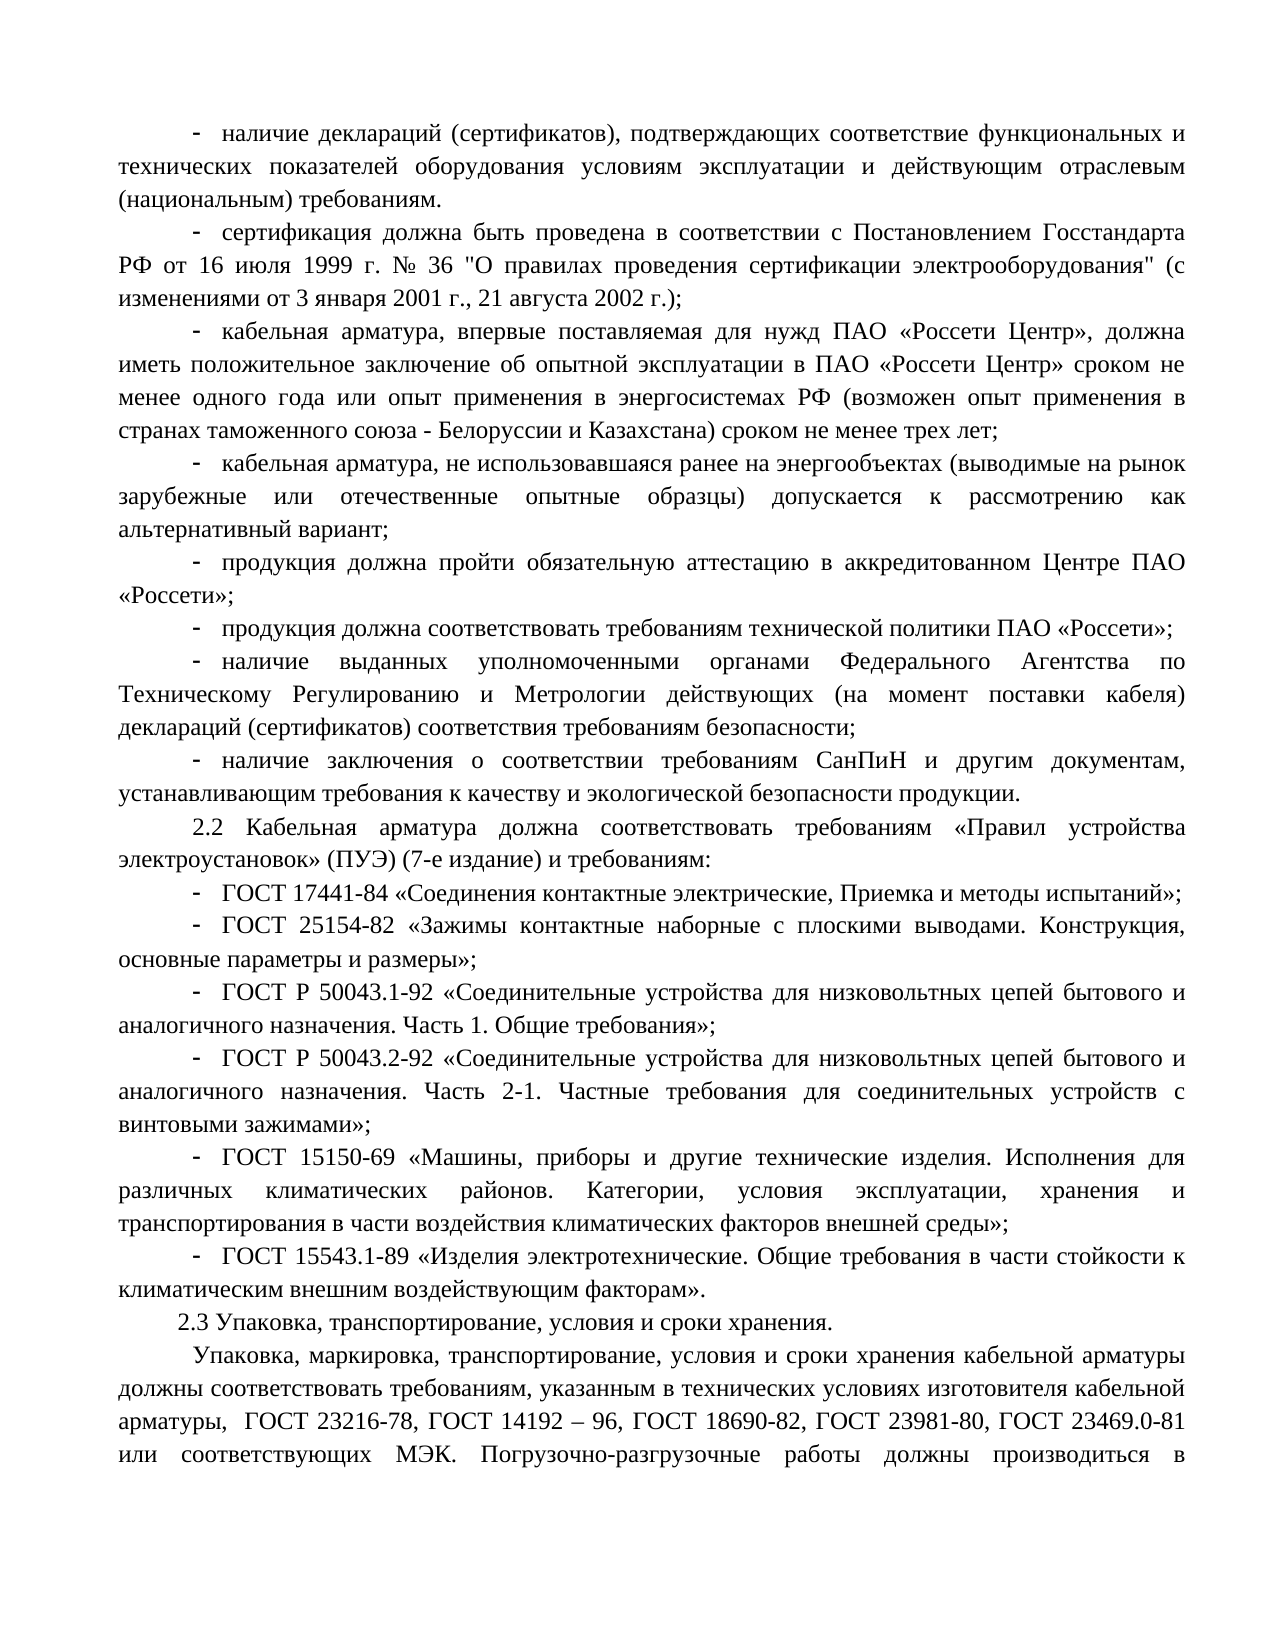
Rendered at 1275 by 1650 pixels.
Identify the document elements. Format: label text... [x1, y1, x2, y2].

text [118, 1340, 1186, 1468]
list сертификация должна быть проведена в соответствии с Постановлением Госстандарта РФ от 16 июля 1999 г. № 36 "О правилах проведения сертификации электрооборудования" (с изменениями от 3 января 2001 г., 21 августа 2002 г.); [118, 217, 1186, 312]
list наличие деклараций (сертификатов), подтверждающих соответствие функциональных и технических показателей оборудования условиям эксплуатации и действующим отраслевым (национальным) требованиям. [118, 118, 1186, 213]
list ГОСТ 25154-82 «Зажимы контактные наборные с плоскими выводами. Конструкция, основные параметры и размеры»; [118, 911, 1186, 972]
list ГОСТ Р 50043.1-92 «Соединительные устройства для низковольтных цепей бытового и аналогичного назначения. Часть 1. Общие требования»; [118, 977, 1186, 1038]
list продукция должна пройти обязательную аттестацию в аккредитованном Центре ПАО «Россети»; [118, 547, 1186, 609]
list кабельная арматура, впервые поставляемая для нужд ПАО «Россети Центр», должна иметь положительное заключение об опытной эксплуатации в ПАО «Россети Центр» сроком не менее одного года или опыт применения в энергосистемах РФ (возможен опыт применения в странах таможенного союза - Белоруссии и Казахстана) сроком не менее трех лет; [118, 316, 1186, 444]
list продукция должна соответствовать требованиям технической политики ПАО «Россети»; [118, 613, 1186, 642]
list 2.2 Кабельная арматура должна соответствовать требованиям «Правил устройства электроустановок» (ПУЭ) (7-е издание) и требованиям: [118, 812, 1186, 873]
list наличие заключения о соответствии требованиям СанПиН и другим документам, устанавливающим требования к качеству и экологической безопасности продукции. [118, 746, 1186, 807]
list наличие выданных уполномоченными органами Федерального Агентства по Техническому Регулированию и Метрологии действующих (на момент поставки кабеля) деклараций (сертификатов) соответствия требованиям безопасности; [118, 646, 1186, 741]
list кабельная арматура, не использовавшаяся ранее на энергообъектах (выводимые на рынок зарубежные или отечественные опытные образцы) допускается к рассмотрению как альтернативный вариант; [118, 448, 1186, 543]
list ГОСТ 17441-84 «Соединения контактные электрические, Приемка и методы испытаний»; [118, 878, 1186, 906]
list 2.3 Упаковка, транспортирование, условия и сроки хранения. [177, 1307, 1186, 1336]
list ГОСТ 15543.1-89 «Изделия электротехнические. Общие требования в части стойкости к климатическим внешним воздействующим факторам». [118, 1241, 1186, 1303]
list ГОСТ Р 50043.2-92 «Соединительные устройства для низковольтных цепей бытового и аналогичного назначения. Часть 2-1. Частные требования для соединительных устройств с винтовыми зажимами»; [118, 1043, 1186, 1137]
list ГОСТ 15150-69 «Машины, приборы и другие технические изделия. Исполнения для различных климатических районов. Категории, условия эксплуатации, хранения и транспортирования в части воздействия климатических факторов внешней среды»; [118, 1142, 1186, 1237]
